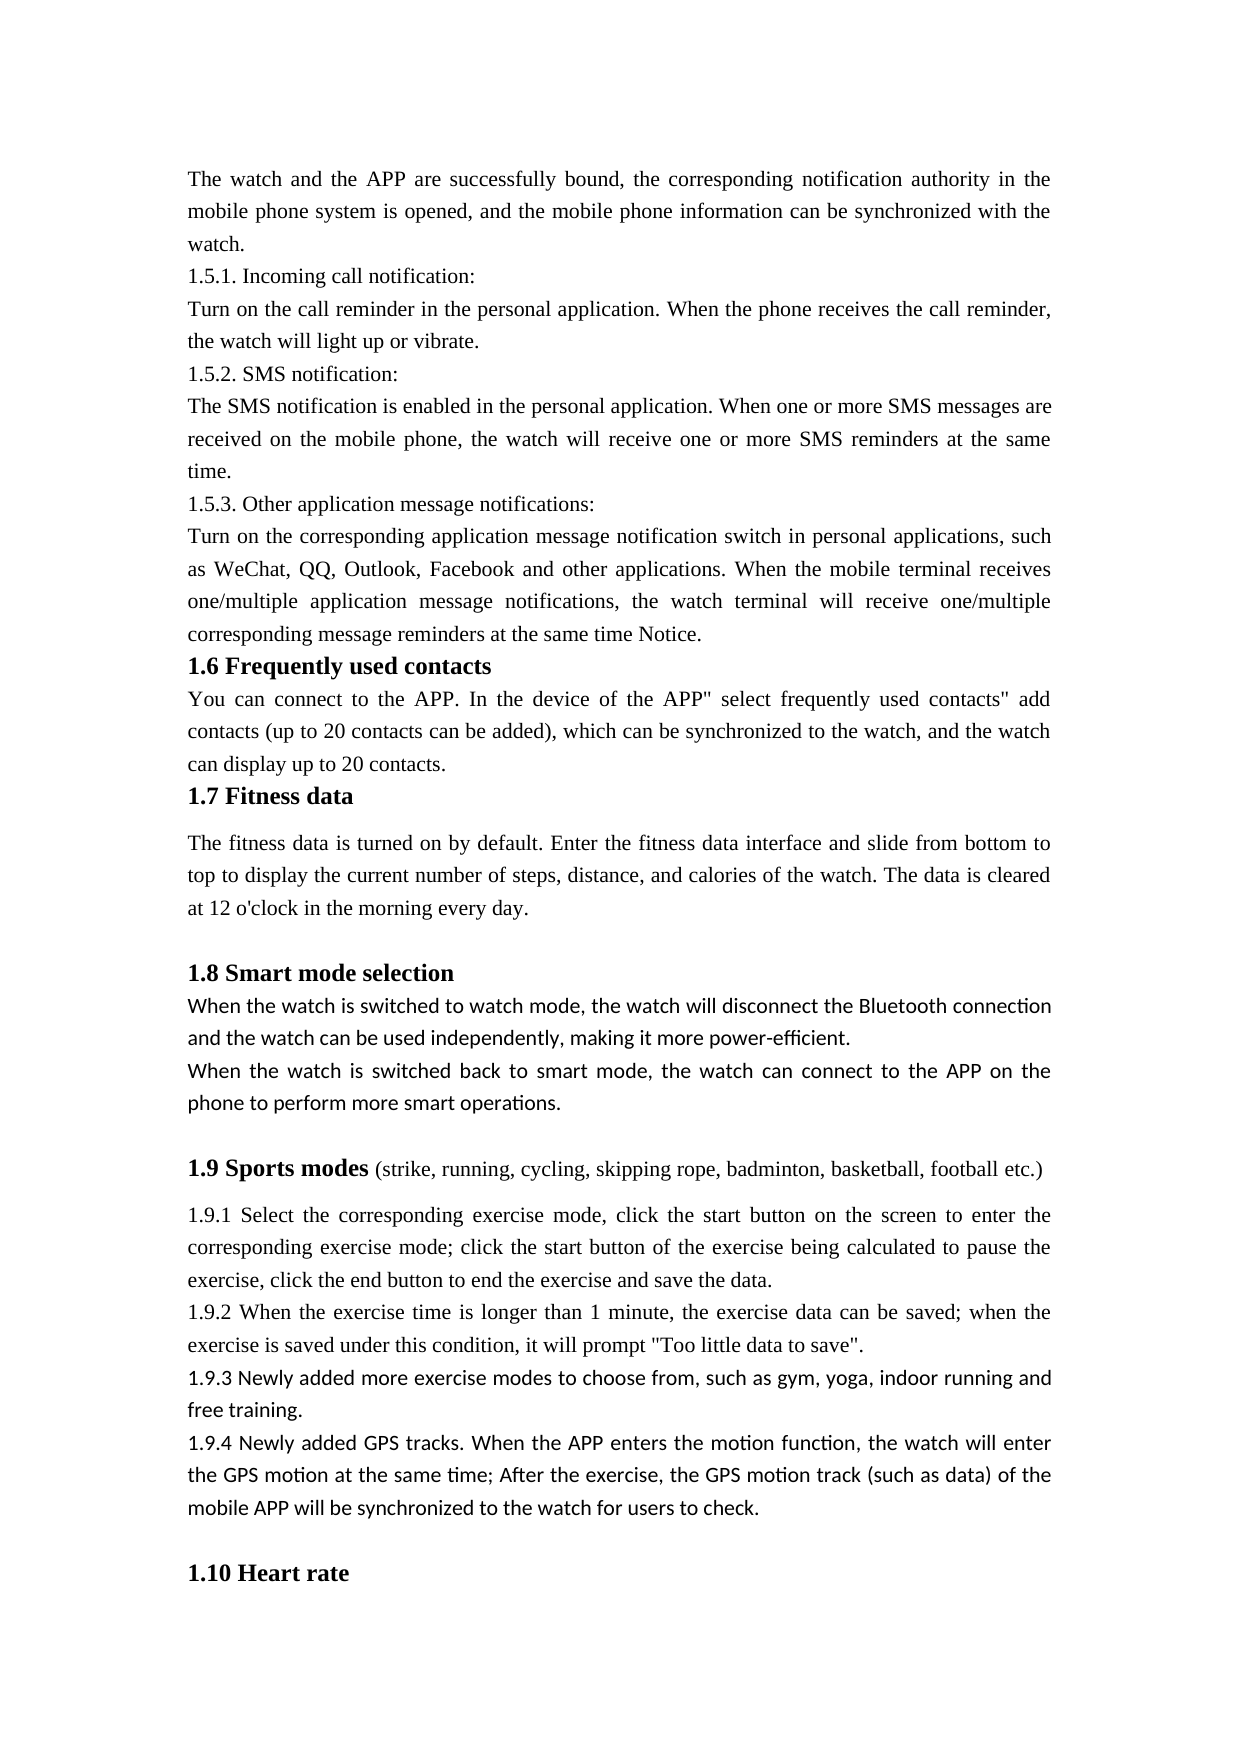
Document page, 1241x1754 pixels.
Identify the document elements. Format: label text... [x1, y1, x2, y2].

text 1.5.1. Incoming call notification: [187, 259, 1053, 292]
text Turn on the call reminder in the personal application. When the phone receives the call reminder, the watch will light up or vibrate. [187, 292, 1053, 357]
text Turn on the corresponding application message notification switch in personal applications, such as WeChat, QQ, Outlook, Facebook and other applications. When the mobile terminal receives one/multiple application message notifications, the watch terminal will receive one/multiple corresponding message reminders at the same time Notice. [187, 519, 1053, 649]
text You can connect to the APP. In the device of the APP" select frequently used contacts" add contacts (up to 20 contacts can be added), which can be synchronized to the watch, and the watch can display up to 20 contacts. [187, 682, 1053, 779]
text When the watch is switched back to smart mode, the watch can connect to the APP on the phone to perform more smart operations. [187, 1054, 1053, 1119]
list 1.9 Sports modes (strike, running, cycling, skipping rope, badminton, basketball, football etc.) [187, 1151, 1053, 1184]
text 1.8 Smart mode selection [187, 956, 1053, 989]
text 1.5.2. SMS notification: [187, 357, 1053, 389]
text 1.9.3 Newly added more exercise modes to choose from, such as gym, yoga, indoor running and free training. [187, 1361, 1053, 1426]
text 1.5.3. Other application message notifications: [187, 487, 1053, 519]
text 1.9.2 When the exercise time is longer than 1 minute, the exercise data can be saved; when the exercise is saved under this condition, it will prompt "Too little data to save". [187, 1296, 1053, 1361]
text 1.6 Frequently used contacts [187, 649, 1053, 682]
text 1.9.1 Select the corresponding exercise mode, click the start button on the screen to enter the corresponding exercise mode; click the start button of the exercise being calculated to pause the exercise, click the end button to end the exercise and save the data. [187, 1198, 1053, 1296]
text The watch and the APP are successfully bound, the corresponding notification authority in the mobile phone system is opened, and the mobile phone information can be synchronized with the watch. [187, 162, 1053, 259]
list 1.10 Heart rate [187, 1556, 1053, 1588]
text When the watch is switched to watch mode, the watch will disconnect the Bluetooth connection and the watch can be used independently, making it more power-efficient. [187, 989, 1053, 1054]
text 1.9.4 Newly added GPS tracks. When the APP enters the motion function, the watch will enter the GPS motion at the same time; After the exercise, the GPS motion track (such as data) of the mobile APP will be synchronized to the watch for users to check. [187, 1426, 1053, 1523]
text The SMS notification is enabled in the personal application. When one or more SMS messages are received on the mobile phone, the watch will receive one or more SMS reminders at the same time. [187, 389, 1053, 487]
text The fitness data is turned on by default. Enter the fitness data interface and slide from bottom to top to display the current number of steps, distance, and calories of the watch. The data is cleared at 12 o'clock in the morning every day. [187, 826, 1053, 924]
list 1.7 Fitness data [187, 779, 1053, 812]
